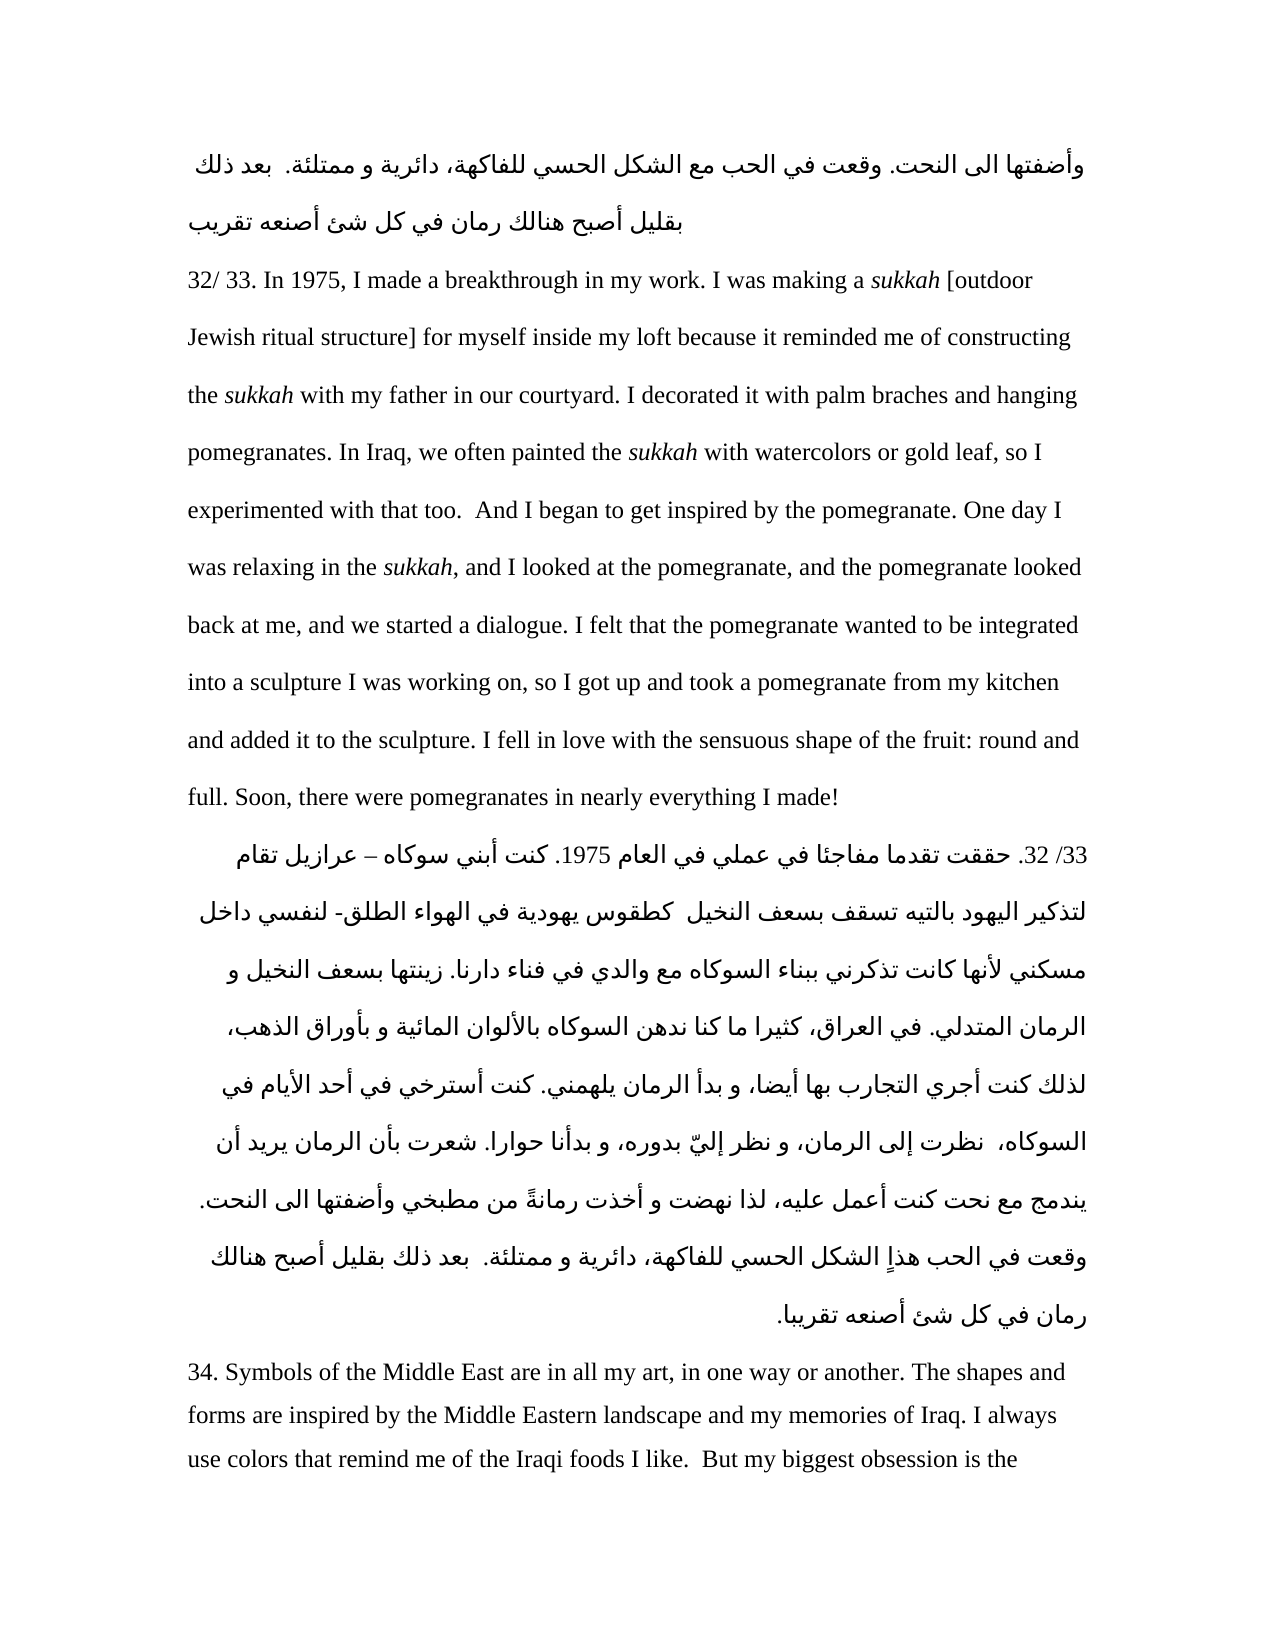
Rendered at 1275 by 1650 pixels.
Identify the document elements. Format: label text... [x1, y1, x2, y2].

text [187, 150, 1087, 236]
text 33/ 32. حققت تقدما مفاجئا في عملي في العام 1975. كنت أبني سوكاه – عرازيل تقام لتذكير اليهود بالتيه تسقف بسعف النخيل كطقوس يهودية في الهواء الطلق- لنفسي داخل مسكني لأنها كانت تذكرني ببناء السوكاه مع والدي في فناء دارنا. زينتها بسعف النخيل و الرمان المتدلي. في العراق، كثيرا ما كنا ندهن السوكاه بالألوان المائية و بأوراق الذهب، لذلك كنت أجري التجارب بها أيضا، و بدأ الرمان يلهمني. كنت أسترخي في أحد الأيام في السوكاه، نظرت إلى الرمان، و نظر إليّ بدوره، و بدأنا حوارا. شعرت بأن الرمان يريد أن يندمج مع نحت كنت أعمل عليه، لذا نهضت و أخذت رمانةً من مطبخي وأضفتها الى النحت. وقعت في الحب هذاٍ الشكل الحسي للفاكهة، دائرية و ممتلئة. بعد ذلك بقليل أصبح هنالك رمان في كل شئ أصنعه تقريبا. [187, 840, 1087, 1329]
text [187, 1357, 1087, 1472]
text 32/ 33. In 1975, I made a breakthrough in my work. I was making a sukkah [outdoor Jewish ritual structure] for myself inside my loft because it reminded me of constructing the sukkah with my father in our courtyard. I decorated it with palm braches and hanging pomegranates. In , we often painted the sukkah with watercolors or gold leaf, so I experimented with that too. And I began to get inspired by the pomegranate. One day I was relaxing in the sukkah, and I looked at the pomegranate, and the pomegranate looked back at me, and we started a dialogue. I felt that the pomegranate wanted to be integrated into a sculpture I was working on, so I got up and took a pomegranate from my kitchen and added it to the sculpture. I fell in love with the sensuous shape of the fruit: round and full. Soon, there were pomegranates in nearly everything I made! [187, 265, 1087, 811]
